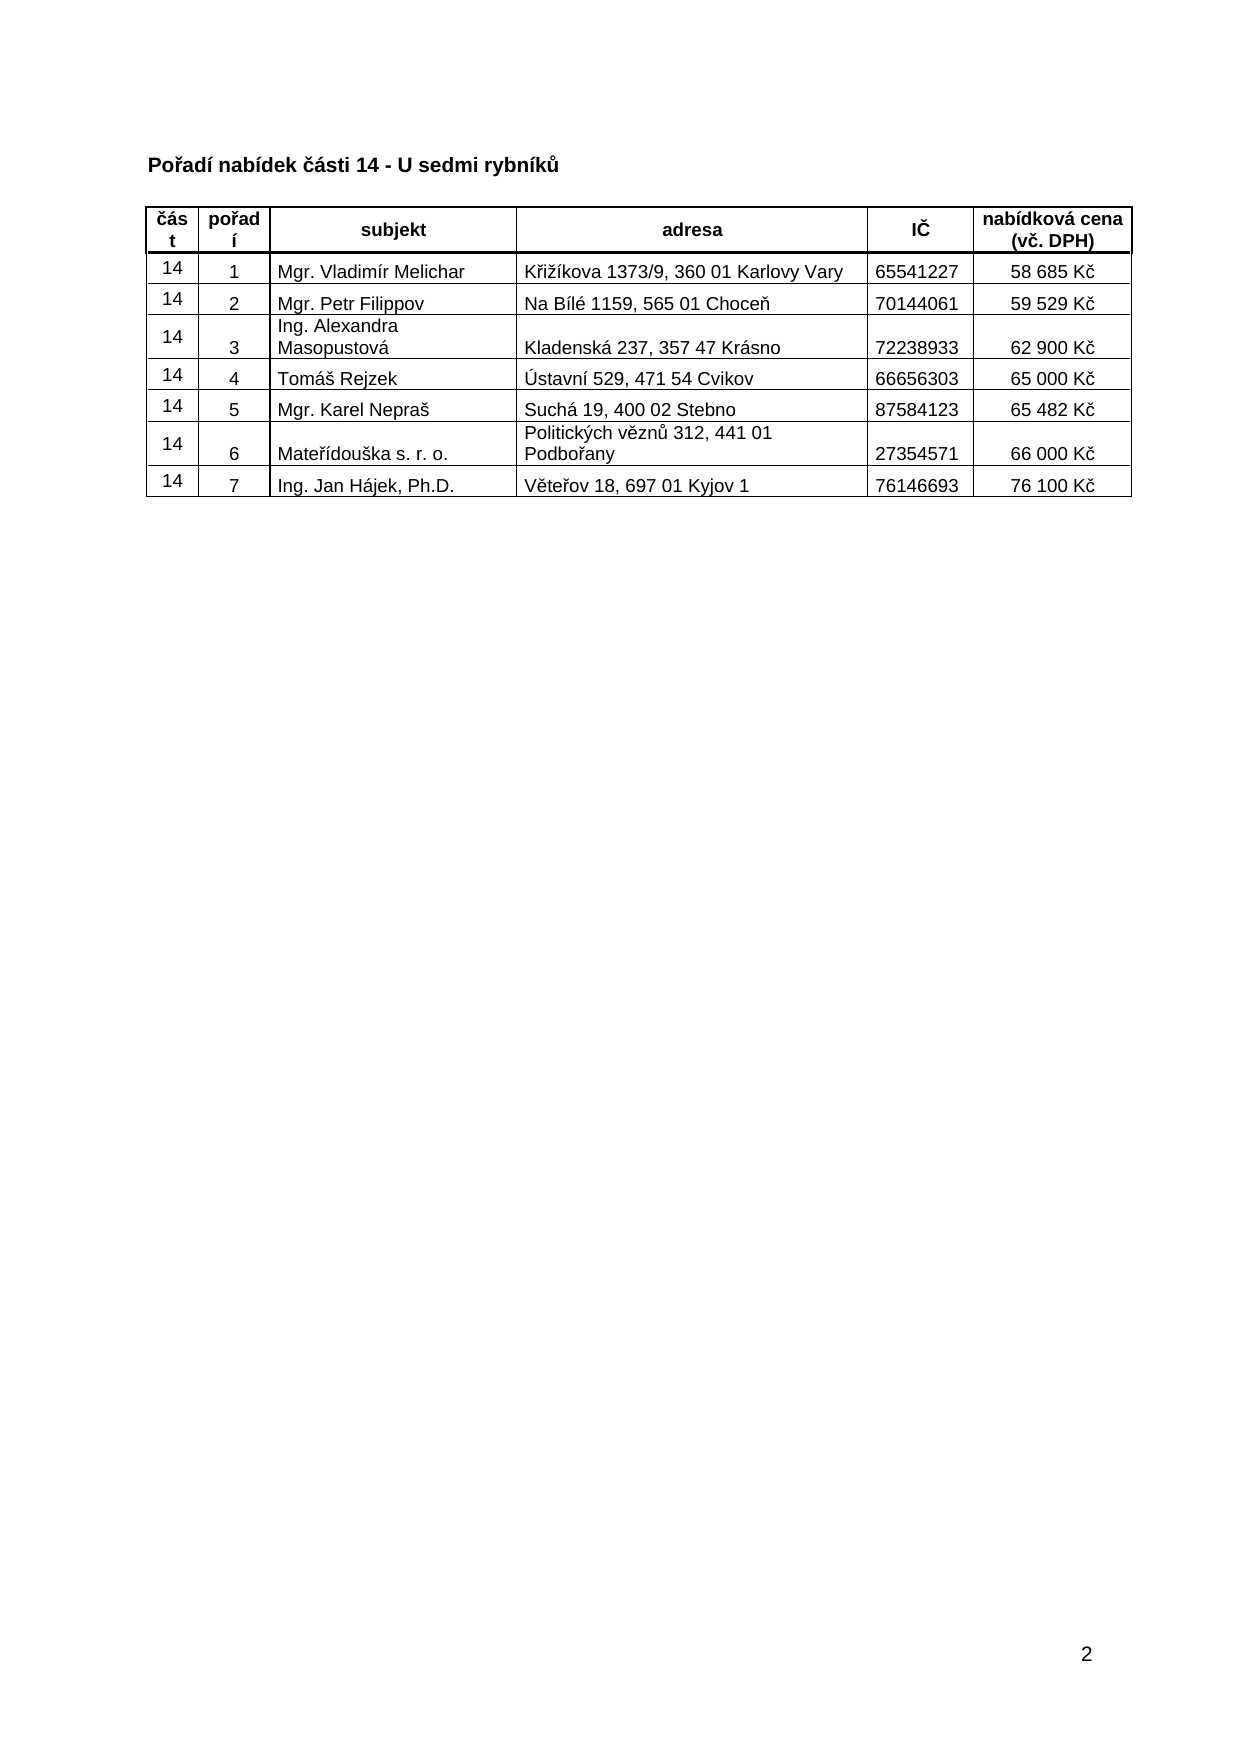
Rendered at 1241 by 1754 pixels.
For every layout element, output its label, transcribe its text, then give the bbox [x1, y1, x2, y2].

text Pořadí nabídek části 14 - U sedmi rybníků [148, 148, 1092, 177]
table_cell 4 [199, 359, 269, 389]
table_cell 76146693 [868, 466, 973, 496]
table_cell Mgr. Karel Nepraš [271, 390, 516, 421]
table_cell Křižíkova 1373/9, 360 01 Karlovy Vary [517, 254, 867, 283]
table_cell 76 100 Kč [974, 465, 1131, 496]
table_header část [147, 208, 198, 251]
table_cell Věteřov 18, 697 01 Kyjov 1 [517, 466, 867, 496]
table_cell 65 482 Kč [974, 389, 1131, 421]
table_cell 14 [147, 252, 198, 283]
table_cell 27354571 [868, 422, 973, 465]
table_cell Kladenská 237, 357 47 Krásno [517, 315, 867, 358]
table_cell 14 [147, 359, 198, 389]
table_cell 65541227 [868, 254, 973, 283]
table_cell 87584123 [868, 390, 973, 421]
table_cell Politických věznů 312, 441 01 Podbořany [517, 422, 867, 465]
table_cell 7 [199, 466, 269, 496]
table_cell 14 [147, 284, 198, 314]
table_header IČ [868, 208, 973, 251]
table_cell 66 000 Kč [974, 421, 1131, 465]
table_cell 1 [199, 254, 269, 283]
table_header subjekt [271, 208, 516, 251]
table_cell 66656303 [868, 359, 973, 389]
table_cell 14 [147, 390, 198, 421]
table_cell 72238933 [868, 315, 973, 358]
table_cell Mgr. Petr Filippov [271, 284, 516, 314]
table_cell 5 [199, 390, 269, 421]
table_cell Suchá 19, 400 02 Stebno [517, 390, 867, 421]
table_cell 65 000 Kč [974, 358, 1131, 389]
table_cell 6 [199, 422, 269, 465]
table_cell Mgr. Vladimír Melichar [271, 254, 516, 283]
table_cell 14 [147, 315, 198, 358]
table_cell Ing. Alexandra Masopustová [271, 315, 516, 358]
table_cell 14 [147, 466, 198, 496]
table_cell Ústavní 529, 471 54 Cvikov [517, 359, 867, 389]
table_cell 14 [147, 422, 198, 465]
table_header pořadí [199, 208, 269, 251]
table_cell 62 900 Kč [974, 314, 1131, 358]
table_cell 3 [199, 315, 269, 358]
table_header nabídková cena (vč. DPH) [974, 208, 1131, 251]
table_cell 2 [199, 284, 269, 314]
table_cell Tomáš Rejzek [271, 359, 516, 389]
table_header adresa [517, 208, 867, 251]
table_cell Ing. Jan Hájek, Ph.D. [271, 466, 516, 496]
table_cell Mateřídouška s. r. o. [271, 422, 516, 465]
table_cell 70144061 [868, 284, 973, 314]
table_cell 59 529 Kč [974, 283, 1131, 314]
table_cell 58 685 Kč [974, 251, 1131, 283]
table_cell Na Bílé 1159, 565 01 Choceň [517, 284, 867, 314]
